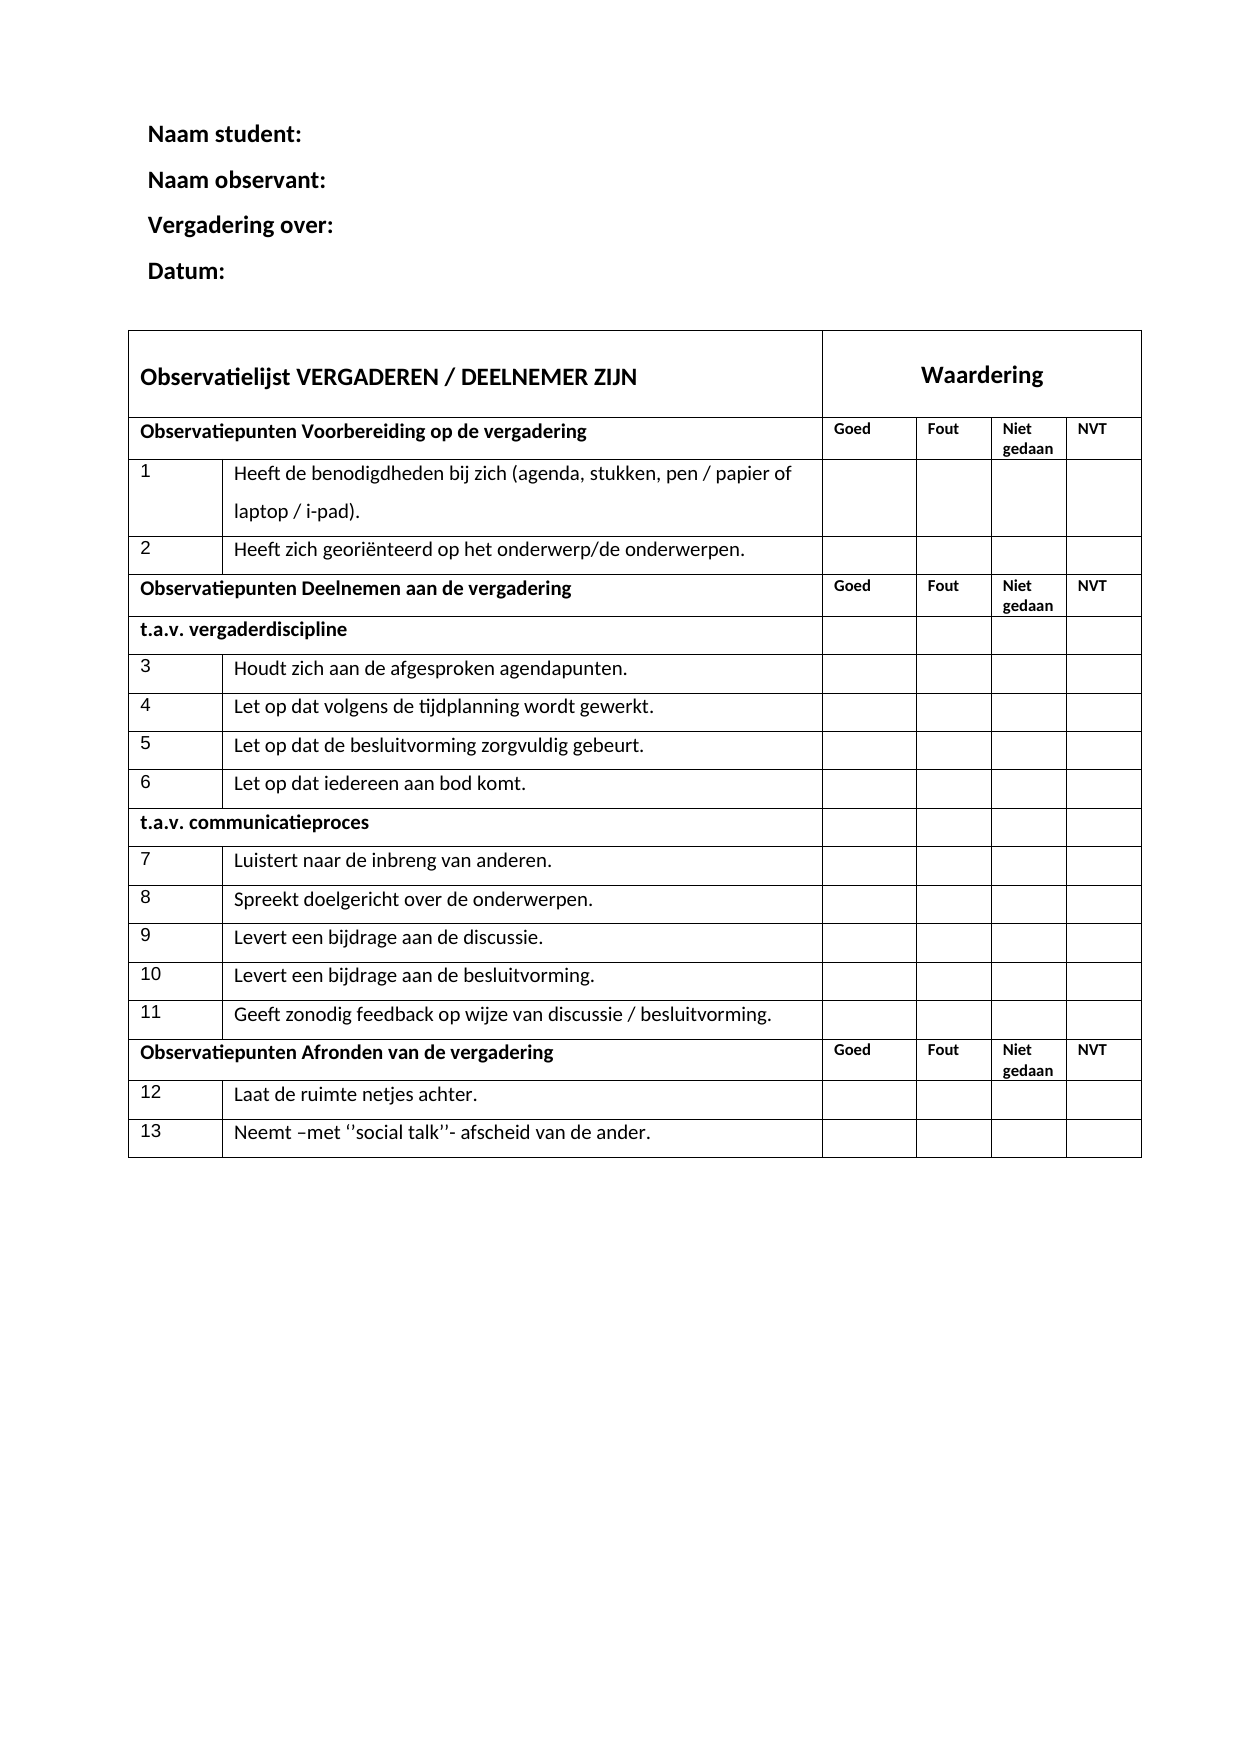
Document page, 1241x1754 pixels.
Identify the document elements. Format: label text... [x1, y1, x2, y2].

table_cell [992, 886, 1066, 923]
text Naam student: [148, 118, 1092, 149]
table_cell NVT [1067, 575, 1141, 616]
table_cell [917, 732, 991, 769]
table_cell [917, 655, 991, 692]
table_cell [992, 963, 1066, 1000]
table_cell [917, 537, 991, 574]
table_cell Levert een bijdrage aan de discussie. [223, 924, 822, 962]
table_cell [823, 809, 916, 846]
table_cell [1067, 655, 1141, 692]
table_cell [823, 847, 916, 885]
table_cell Let op dat de besluitvorming zorgvuldig gebeurt. [223, 732, 822, 769]
table_cell Goed [823, 418, 916, 459]
table_cell Levert een bijdrage aan de besluitvorming. [223, 963, 822, 1000]
table_cell [1067, 1001, 1141, 1038]
table_cell [992, 770, 1066, 808]
table_cell [823, 537, 916, 574]
table_cell 12 [129, 1081, 222, 1118]
table_cell [1067, 963, 1141, 1000]
table_cell [1067, 460, 1141, 536]
table_cell Geeft zonodig feedback op wijze van discussie / besluitvorming. [223, 1001, 822, 1038]
table_cell [823, 460, 916, 536]
table_cell Niet gedaan [992, 1040, 1066, 1080]
table_cell Heeft de benodigdheden bij zich (agenda, stukken, pen / papier of laptop / i-pad). [223, 460, 822, 536]
table_cell Niet gedaan [992, 575, 1066, 616]
table_cell [917, 460, 991, 536]
table_cell [1067, 886, 1141, 923]
table_cell Observatiepunten Deelnemen aan de vergadering [129, 575, 822, 616]
table_cell Goed [823, 1040, 916, 1080]
text Vergadering over: [148, 209, 1092, 240]
table_cell [1067, 770, 1141, 808]
table_cell [1067, 809, 1141, 846]
table_cell [917, 886, 991, 923]
table_cell Neemt –met ‘’social talk’’- afscheid van de ander. [223, 1120, 822, 1157]
table_cell 5 [129, 732, 222, 769]
table_cell [1067, 617, 1141, 654]
table_cell Niet gedaan [992, 418, 1066, 459]
table_cell Houdt zich aan de afgesproken agendapunten. [223, 655, 822, 692]
table_cell [917, 694, 991, 731]
table_cell 10 [129, 963, 222, 1000]
table_cell [823, 617, 916, 654]
table_cell [823, 924, 916, 962]
table_cell [917, 770, 991, 808]
table_cell Observatiepunten Afronden van de vergadering [129, 1040, 822, 1080]
table_cell t.a.v. vergaderdiscipline [129, 617, 822, 654]
table_cell NVT [1067, 1040, 1141, 1080]
table_cell Laat de ruimte netjes achter. [223, 1081, 822, 1118]
table_cell [992, 1081, 1066, 1118]
table_cell [992, 617, 1066, 654]
table_cell [992, 732, 1066, 769]
table_cell [917, 809, 991, 846]
table_cell [992, 924, 1066, 962]
table_cell 2 [129, 537, 222, 574]
table_cell [992, 1120, 1066, 1157]
table_cell [917, 963, 991, 1000]
table_cell [823, 1081, 916, 1118]
table_cell 13 [129, 1120, 222, 1157]
table_cell [823, 694, 916, 731]
table_cell Goed [823, 575, 916, 616]
table_cell [992, 847, 1066, 885]
table_cell [823, 732, 916, 769]
table_cell Heeft zich georiënteerd op het onderwerp/de onderwerpen. [223, 537, 822, 574]
table_cell Observatiepunten Voorbereiding op de vergadering [129, 418, 822, 459]
table_cell 4 [129, 694, 222, 731]
table_cell [917, 1001, 991, 1038]
table_cell [992, 1001, 1066, 1038]
table_cell [823, 1001, 916, 1038]
table_cell [992, 809, 1066, 846]
table_cell 1 [129, 460, 222, 536]
table_cell Let op dat iedereen aan bod komt. [223, 770, 822, 808]
table_cell 6 [129, 770, 222, 808]
table_cell Fout [917, 418, 991, 459]
table_cell [1067, 1120, 1141, 1157]
table_cell Fout [917, 1040, 991, 1080]
table_cell 8 [129, 886, 222, 923]
table_cell [823, 963, 916, 1000]
table_cell [823, 770, 916, 808]
table_cell [917, 1120, 991, 1157]
table_cell [992, 460, 1066, 536]
table_cell [917, 924, 991, 962]
table_cell 11 [129, 1001, 222, 1038]
table_cell [1067, 694, 1141, 731]
text Datum: [148, 255, 1092, 286]
table_cell Luistert naar de inbreng van anderen. [223, 847, 822, 885]
table_cell Fout [917, 575, 991, 616]
table_header Waardering [823, 331, 1141, 417]
table_cell [1067, 1081, 1141, 1118]
table_cell [917, 1081, 991, 1118]
table_cell [992, 694, 1066, 731]
table_cell t.a.v. communicatieproces [129, 809, 822, 846]
table_cell [917, 617, 991, 654]
table_cell 9 [129, 924, 222, 962]
table_cell [992, 655, 1066, 692]
text Naam observant: [148, 164, 1092, 194]
table_cell [1067, 924, 1141, 962]
table_cell [917, 847, 991, 885]
table_cell [823, 655, 916, 692]
table_cell [823, 1120, 916, 1157]
table_cell [992, 537, 1066, 574]
table_cell [823, 886, 916, 923]
table_cell [1067, 847, 1141, 885]
table_cell 7 [129, 847, 222, 885]
table_header Observatielijst VERGADEREN / DEELNEMER ZIJN [129, 331, 822, 417]
table_cell NVT [1067, 418, 1141, 459]
table_cell 3 [129, 655, 222, 692]
table_cell [1067, 732, 1141, 769]
table_cell [1067, 537, 1141, 574]
table_cell Let op dat volgens de tijdplanning wordt gewerkt. [223, 694, 822, 731]
table_cell Spreekt doelgericht over de onderwerpen. [223, 886, 822, 923]
